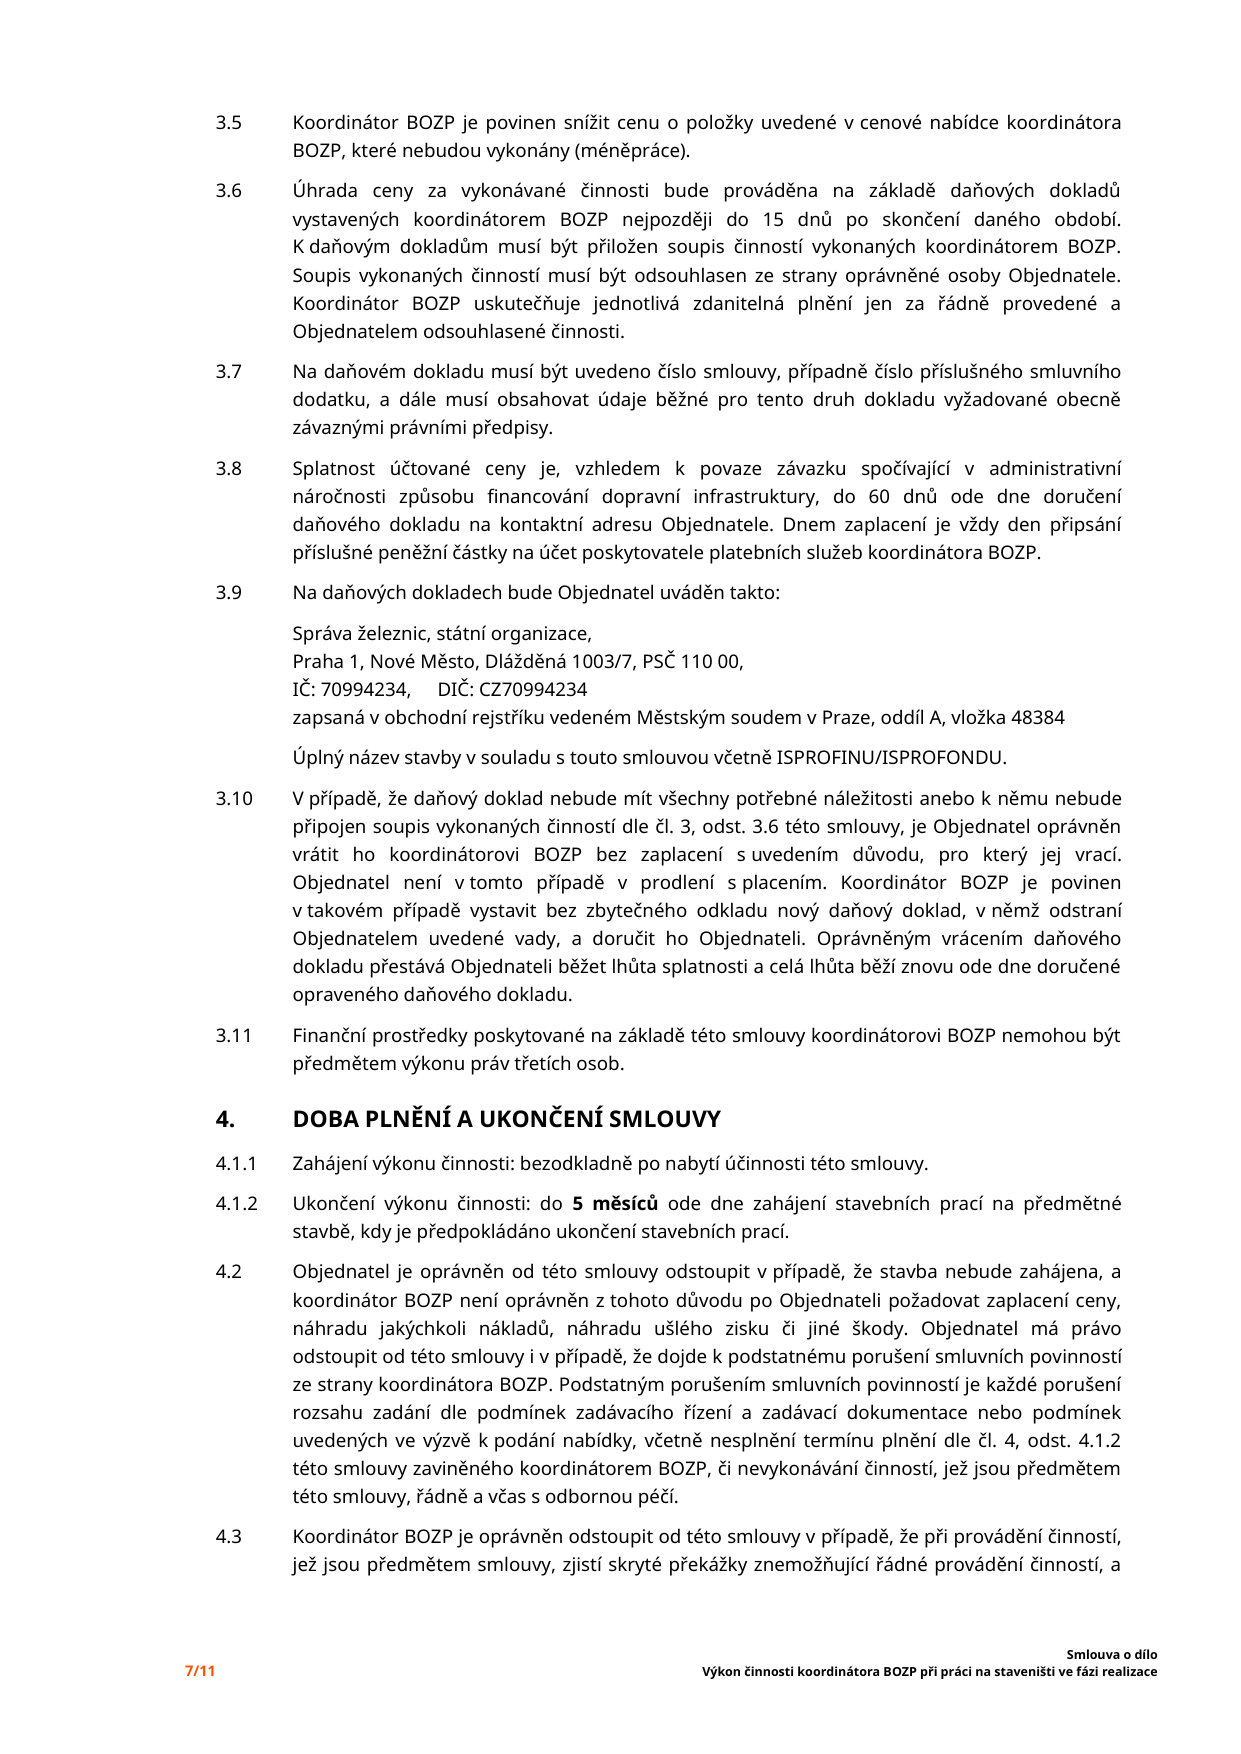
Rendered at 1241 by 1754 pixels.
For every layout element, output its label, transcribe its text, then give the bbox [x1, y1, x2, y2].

text zapsaná v obchodní rejstříku vedeném Městským soudem v Praze, oddíl A, vložka 48384 [289, 704, 1122, 730]
text Finanční prostředky poskytované na základě této smlouvy koordinátorovi BOZP nemohou být předmětem výkonu práv třetích osob. [216, 1022, 1122, 1075]
text Na daňových dokladech bude Objednatel uváděn takto: [216, 579, 1122, 605]
text Úplný název stavby v souladu s touto smlouvou včetně ISPROFINU/ISPROFONDU. [275, 745, 1122, 770]
text Koordinátor BOZP je povinen snížit cenu o položky uvedené v cenové nabídce koordinátora BOZP, které nebudou vykonány (méněpráce). [216, 109, 1122, 163]
text Správa železnic, státní organizace, [275, 620, 1122, 646]
text Praha 1, Nové Město, Dlážděná 1003/7, PSČ 110 00, [275, 648, 1122, 674]
text Na daňovém dokladu musí být uvedeno číslo smlouvy, případně číslo příslušného smluvního dodatku, a dále musí obsahovat údaje běžné pro tento druh dokladu vyžadované obecně závaznými právními předpisy. [216, 358, 1122, 440]
text DOBA PLNĚNÍ A UKONČENÍ SMLOUVY [216, 1103, 1122, 1134]
text Zahájení výkonu činnosti: bezodkladně po nabytí účinnosti této smlouvy. [216, 1150, 1122, 1175]
text V případě, že daňový doklad nebude mít všechny potřebné náležitosti anebo k němu nebude připojen soupis vykonaných činností dle čl. 3, odst. 3.6 této smlouvy, je Objednatel oprávněn vrátit ho koordinátorovi BOZP bez zaplacení s uvedením důvodu, pro který jej vrací. Objednatel není v tomto případě v prodlení s placením. Koordinátor BOZP je povinen v takovém případě vystavit bez zbytečného odkladu nový daňový doklad, v němž odstraní Objednatelem uvedené vady, a doručit ho Objednateli. Oprávněným vrácením daňového dokladu přestává Objednateli běžet lhůta splatnosti a celá lhůta běží znovu ode dne doručené opraveného daňového dokladu. [216, 785, 1122, 1007]
text IČ: 70994234, DIČ: CZ70994234 [275, 676, 1122, 702]
text Objednatel je oprávněn od této smlouvy odstoupit v případě, že stavba nebude zahájena, a koordinátor BOZP není oprávněn z tohoto důvodu po Objednateli požadovat zaplacení ceny, náhradu jakýchkoli nákladů, náhradu ušlého zisku či jiné škody. Objednatel má právo odstoupit od této smlouvy i v případě, že dojde k podstatnému porušení smluvních povinností ze strany koordinátora BOZP. Podstatným porušením smluvních povinností je každé porušení rozsahu zadání dle podmínek zadávacího řízení a zadávací dokumentace nebo podmínek uvedených ve výzvě k podání nabídky, včetně nesplnění termínu plnění dle čl. 4, odst. 4.1.2 této smlouvy zaviněného koordinátorem BOZP, či nevykonávání činností, jež jsou předmětem této smlouvy, řádně a včas s odbornou péčí. [216, 1259, 1122, 1508]
text Úhrada ceny za vykonávané činnosti bude prováděna na základě daňových dokladů vystavených koordinátorem BOZP nejpozději do 15 dnů po skončení daného období. K daňovým dokladům musí být přiložen soupis činností vykonaných koordinátorem BOZP. Soupis vykonaných činností musí být odsouhlasen ze strany oprávněné osoby Objednatele. Koordinátor BOZP uskutečňuje jednotlivá zdanitelná plnění jen za řádně provedené a Objednatelem odsouhlasené činnosti. [216, 178, 1122, 343]
text Splatnost účtované ceny je, vzhledem k povaze závazku spočívající v administrativní náročnosti způsobu financování dopravní infrastruktury, do 60 dnů ode dne doručení daňového dokladu na kontaktní adresu Objednatele. Dnem zaplacení je vždy den připsání příslušné peněžní částky na účet poskytovatele platebních služeb koordinátora BOZP. [216, 455, 1122, 564]
text Ukončení výkonu činnosti: do 5 měsíců ode dne zahájení stavebních prací na předmětné stavbě, kdy je předpokládáno ukončení stavebních prací. [216, 1190, 1122, 1244]
